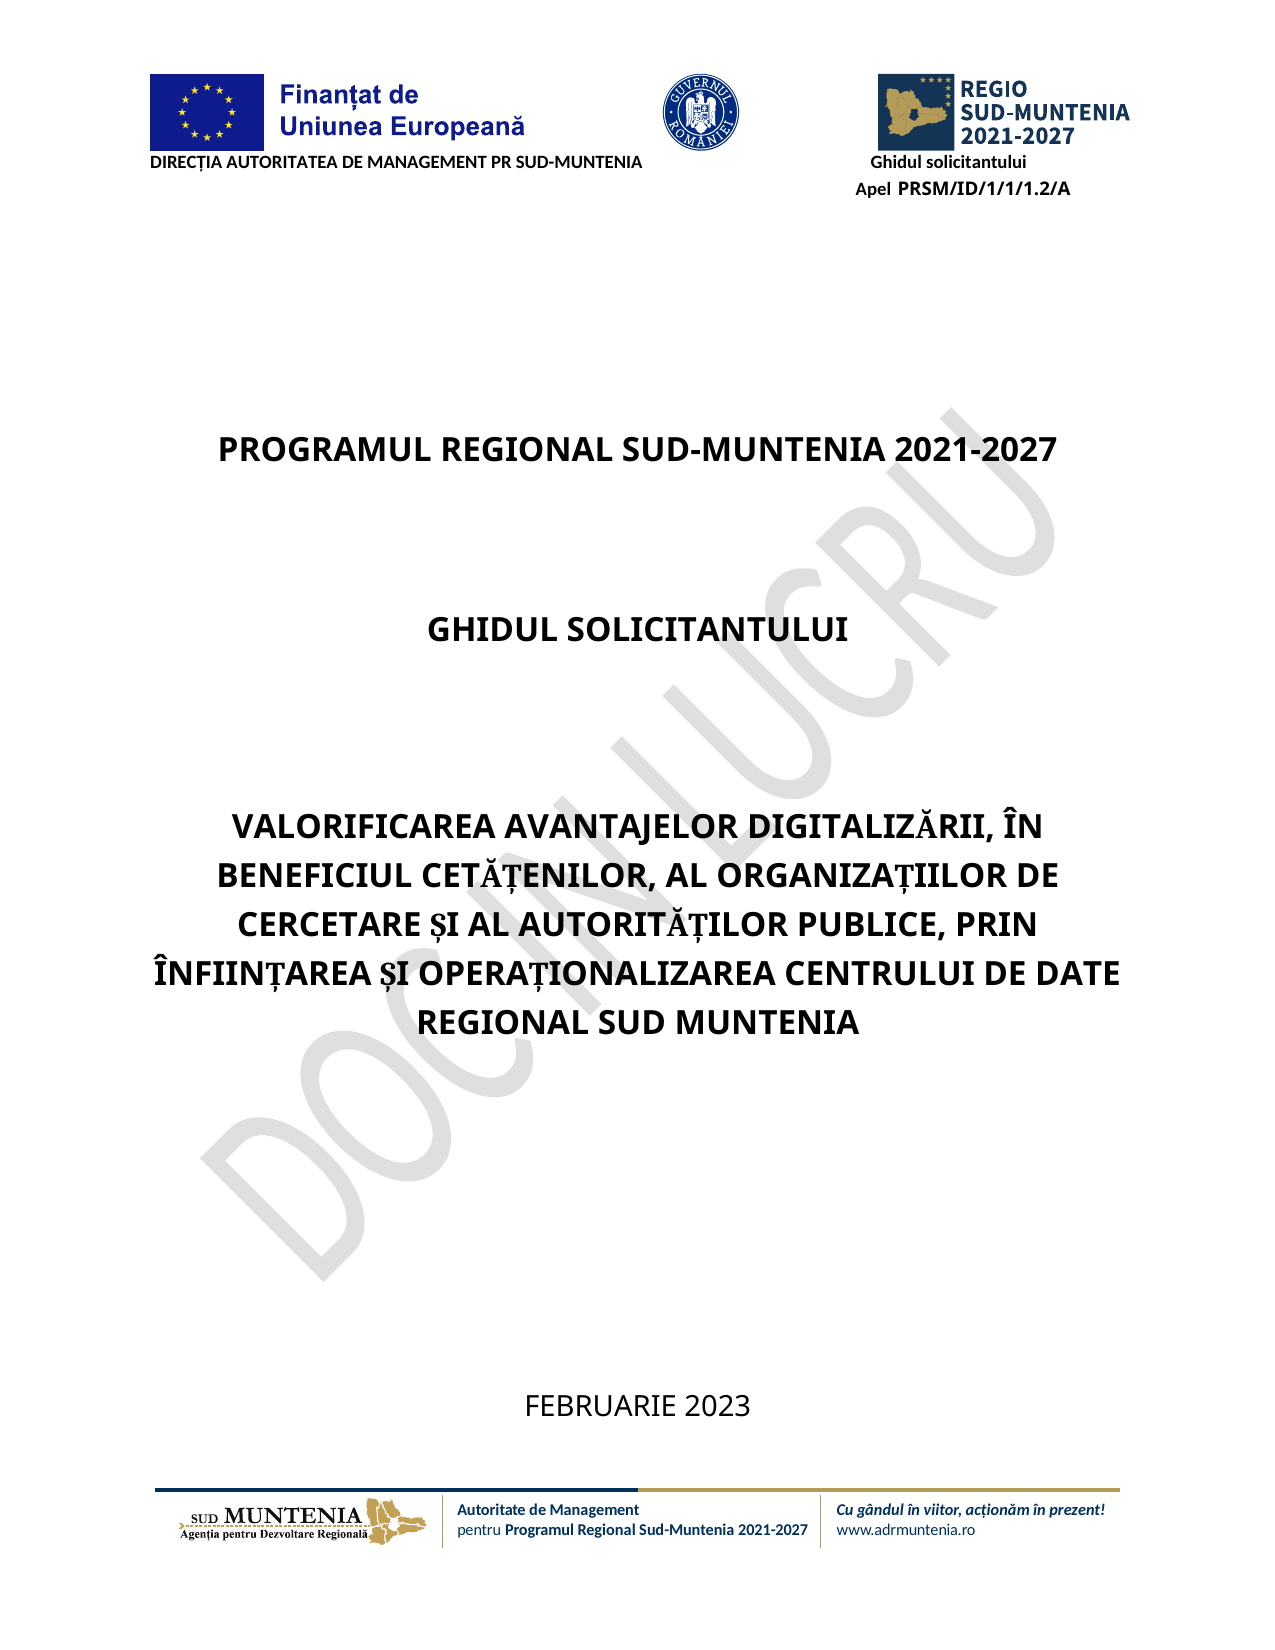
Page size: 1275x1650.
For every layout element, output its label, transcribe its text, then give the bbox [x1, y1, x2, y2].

text GHIDUL SOLICITANTULUI [150, 606, 1125, 651]
text FEBRUARIE 2023 [150, 1385, 1125, 1424]
text PROGRAMUL REGIONAL SUD-MUNTENIA 2021-2027 [150, 426, 1125, 471]
text VALORIFICAREA AVANTAJELOR DIGITALIZĂRII, ÎN BENEFICIUL CETĂȚENILOR, AL ORGANIZAȚIILOR DE CERCETARE ȘI AL AUTORITĂȚILOR PUBLICE, PRIN ÎNFIINȚAREA ȘI OPERAȚIONALIZAREA CENTRULUI DE DATE REGIONAL SUD MUNTENIA [150, 803, 1125, 1044]
